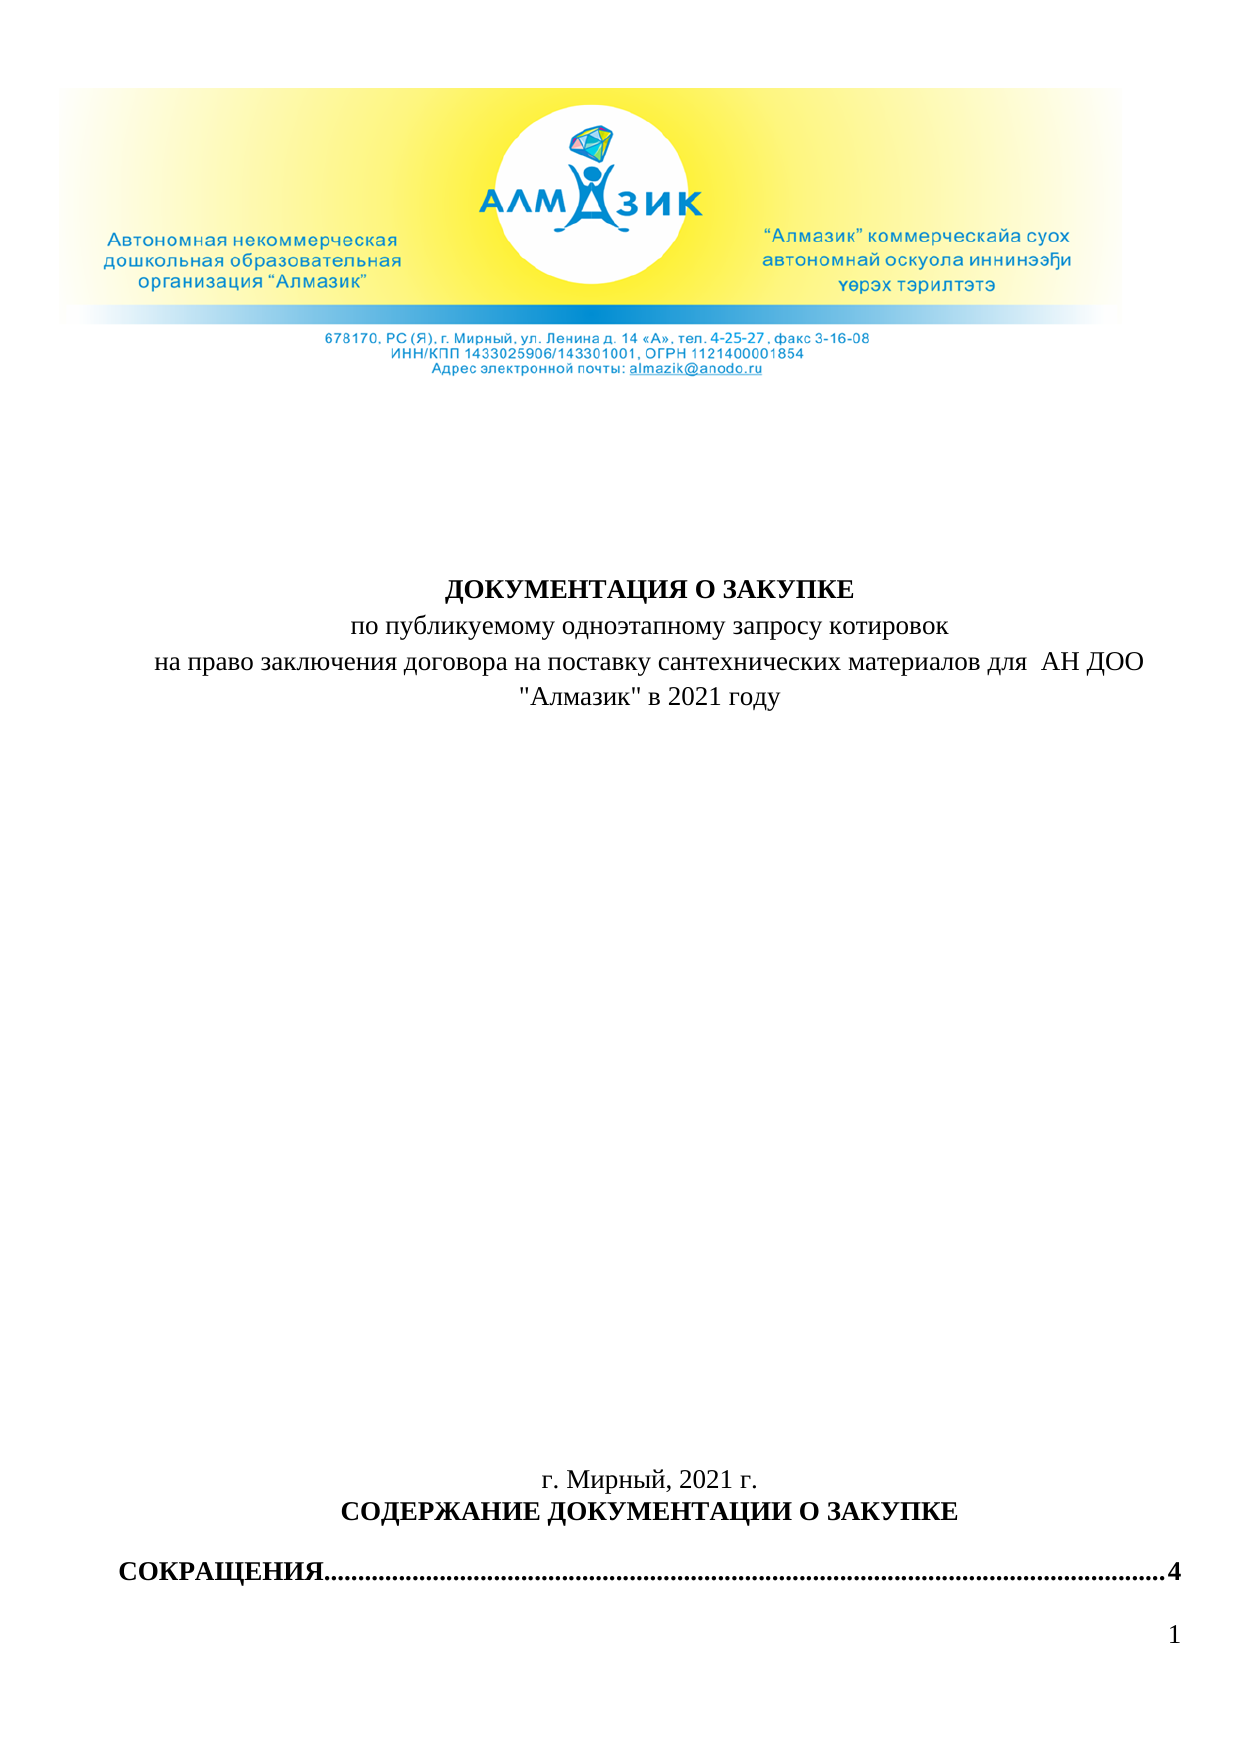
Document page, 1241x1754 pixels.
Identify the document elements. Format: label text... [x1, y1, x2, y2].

picture [59, 88, 1123, 378]
text г. Мирный, 2021 г. [118, 1464, 1181, 1495]
text Документация о закупке по публикуемому одноэтапному запросу котировок на право заключения договора на поставку сантехнических материалов для АН ДОО "Алмазик" в 2021 году [118, 573, 1181, 712]
text СОдержание документации о закупке [118, 1495, 1181, 1526]
text Сокращения 4 [118, 1555, 1181, 1586]
